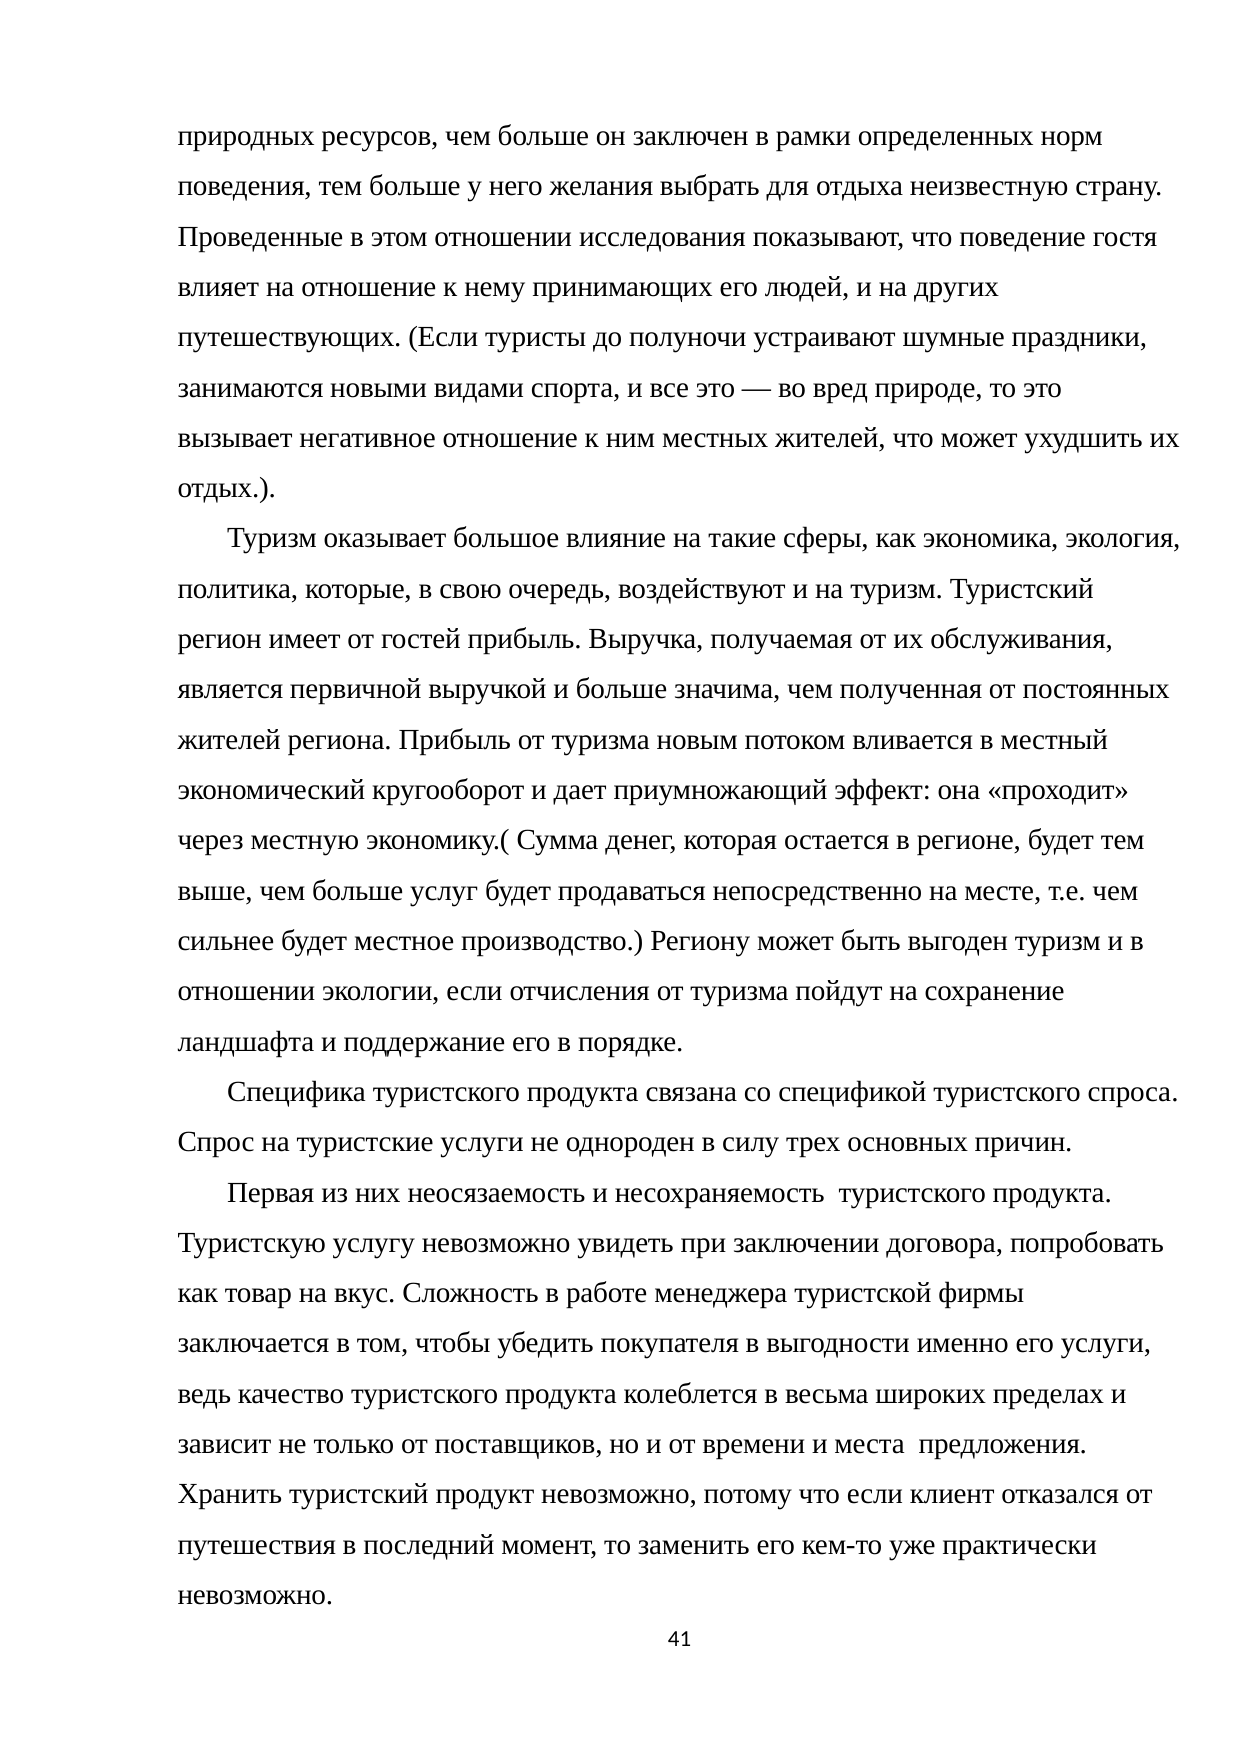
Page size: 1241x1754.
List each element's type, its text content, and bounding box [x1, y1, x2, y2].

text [177, 118, 1181, 504]
text Туризм оказывает большое влияние на такие сферы, как экономика, экология, политика, которые, в свою очередь, воздействуют и на туризм. Туристский регион имеет от гостей прибыль. Выручка, получаемая от их обслуживания, является первичной выручкой и больше значима, чем полученная от постоянных жителей региона. Прибыль от туризма новым потоком вливается в местный экономический кругооборот и дает приумножающий эффект: она «проходит» через местную экономику.( Сумма денег, которая остается в регионе, будет тем выше, чем больше услуг будет продаваться непосредственно на месте, т.е. чем сильнее будет местное производство.) Региону может быть выгоден туризм и в отношении экологии, если отчисления от туризма пойдут на сохранение ландшафта и поддержание его в порядке. [177, 521, 1181, 1057]
text Специфика туристского продукта связана со спецификой туристского спроса. Спрос на туристские услуги не однороден в силу трех основных причин. [177, 1074, 1181, 1158]
text Первая из них неосязаемость и несохраняемость туристского продукта. Туристскую услугу невозможно увидеть при заключении договора, попробовать как товар на вкус. Сложность в работе менеджера туристской фирмы заключается в том, чтобы убедить покупателя в выгодности именно его услуги, ведь качество туристского продукта колеблется в весьма широких пределах и зависит не только от поставщиков, но и от времени и места предложения. Хранить туристский продукт невозможно, потому что если клиент отказался от путешествия в последний момент, то заменить его кем-то уже практически невозможно. [177, 1175, 1181, 1611]
